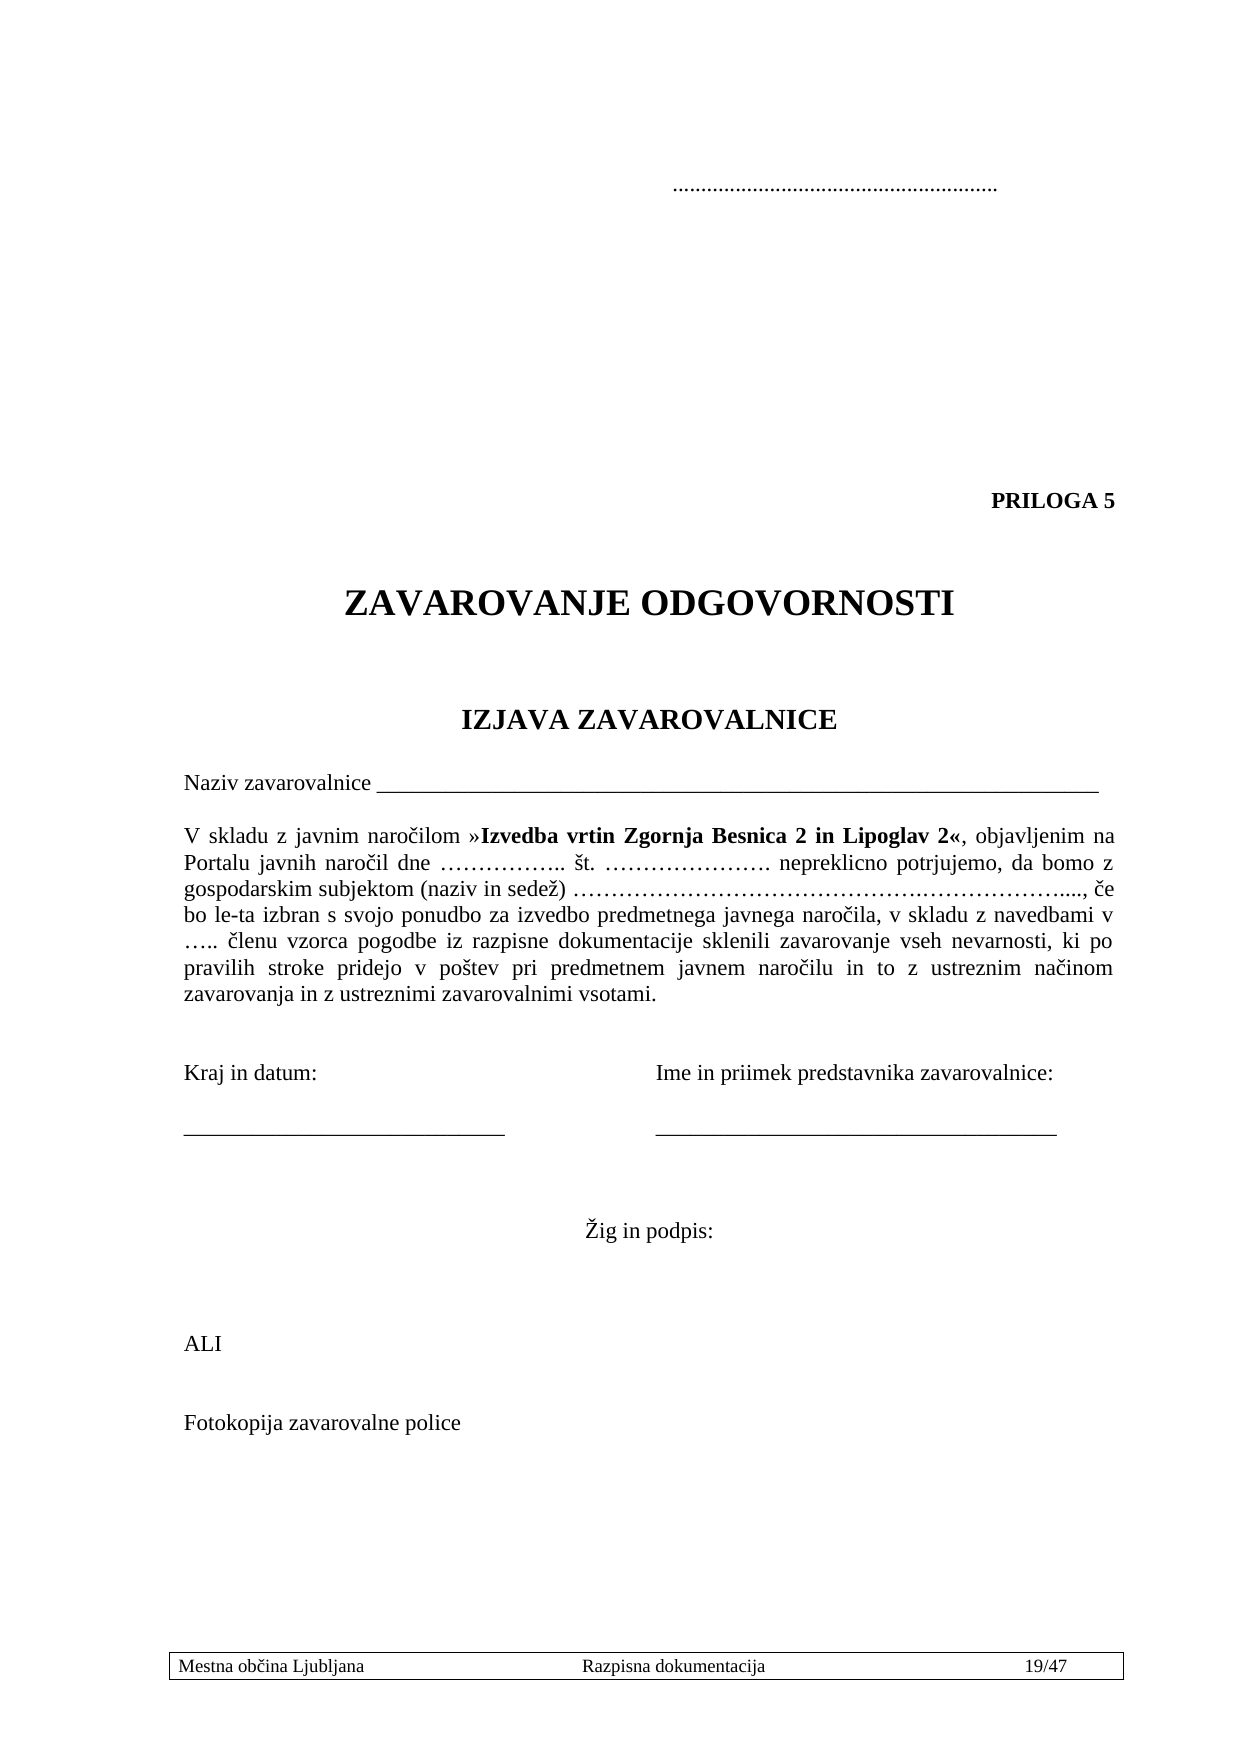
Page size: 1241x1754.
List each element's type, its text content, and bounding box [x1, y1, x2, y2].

text Kraj in datum: Ime in priimek predstavnika zavarovalnice: [184, 1059, 1115, 1086]
text ZAVAROVANJE ODGOVORNOSTI [184, 580, 1115, 623]
text Žig in podpis: [184, 1217, 1115, 1244]
text ____________________________ ___________________________________ [184, 1112, 1115, 1138]
text Naziv zavarovalnice _______________________________________________________________ [184, 769, 1115, 796]
text Fotokopija zavarovalne police [184, 1409, 1115, 1436]
text V skladu z javnim naročilom »Izvedba vrtin Zgornja Besnica 2 in Lipoglav 2«, objavljenim na Portalu javnih naročil dne …………….. št. …………………. nepreklicno potrjujemo, da bomo z gospodarskim subjektom (naziv in sedež) ……………………………………….………………...., če bo le-ta izbran s svojo ponudbo za izvedbo predmetnega javnega naročila, v skladu z navedbami v ….. členu vzorca pogodbe iz razpisne dokumentacije sklenili zavarovanje vseh nevarnosti, ki po pravilih stroke pridejo v poštev pri predmetnem javnem naročilu in to z ustreznim načinom zavarovanja in z ustreznimi zavarovalnimi vsotami. [184, 822, 1115, 1007]
text ......................................................... [66, 171, 1115, 197]
text PRILOGA 5 [66, 487, 1115, 513]
text IZJAVA ZAVAROVALNICE [184, 702, 1115, 736]
text ALI [184, 1330, 1115, 1356]
